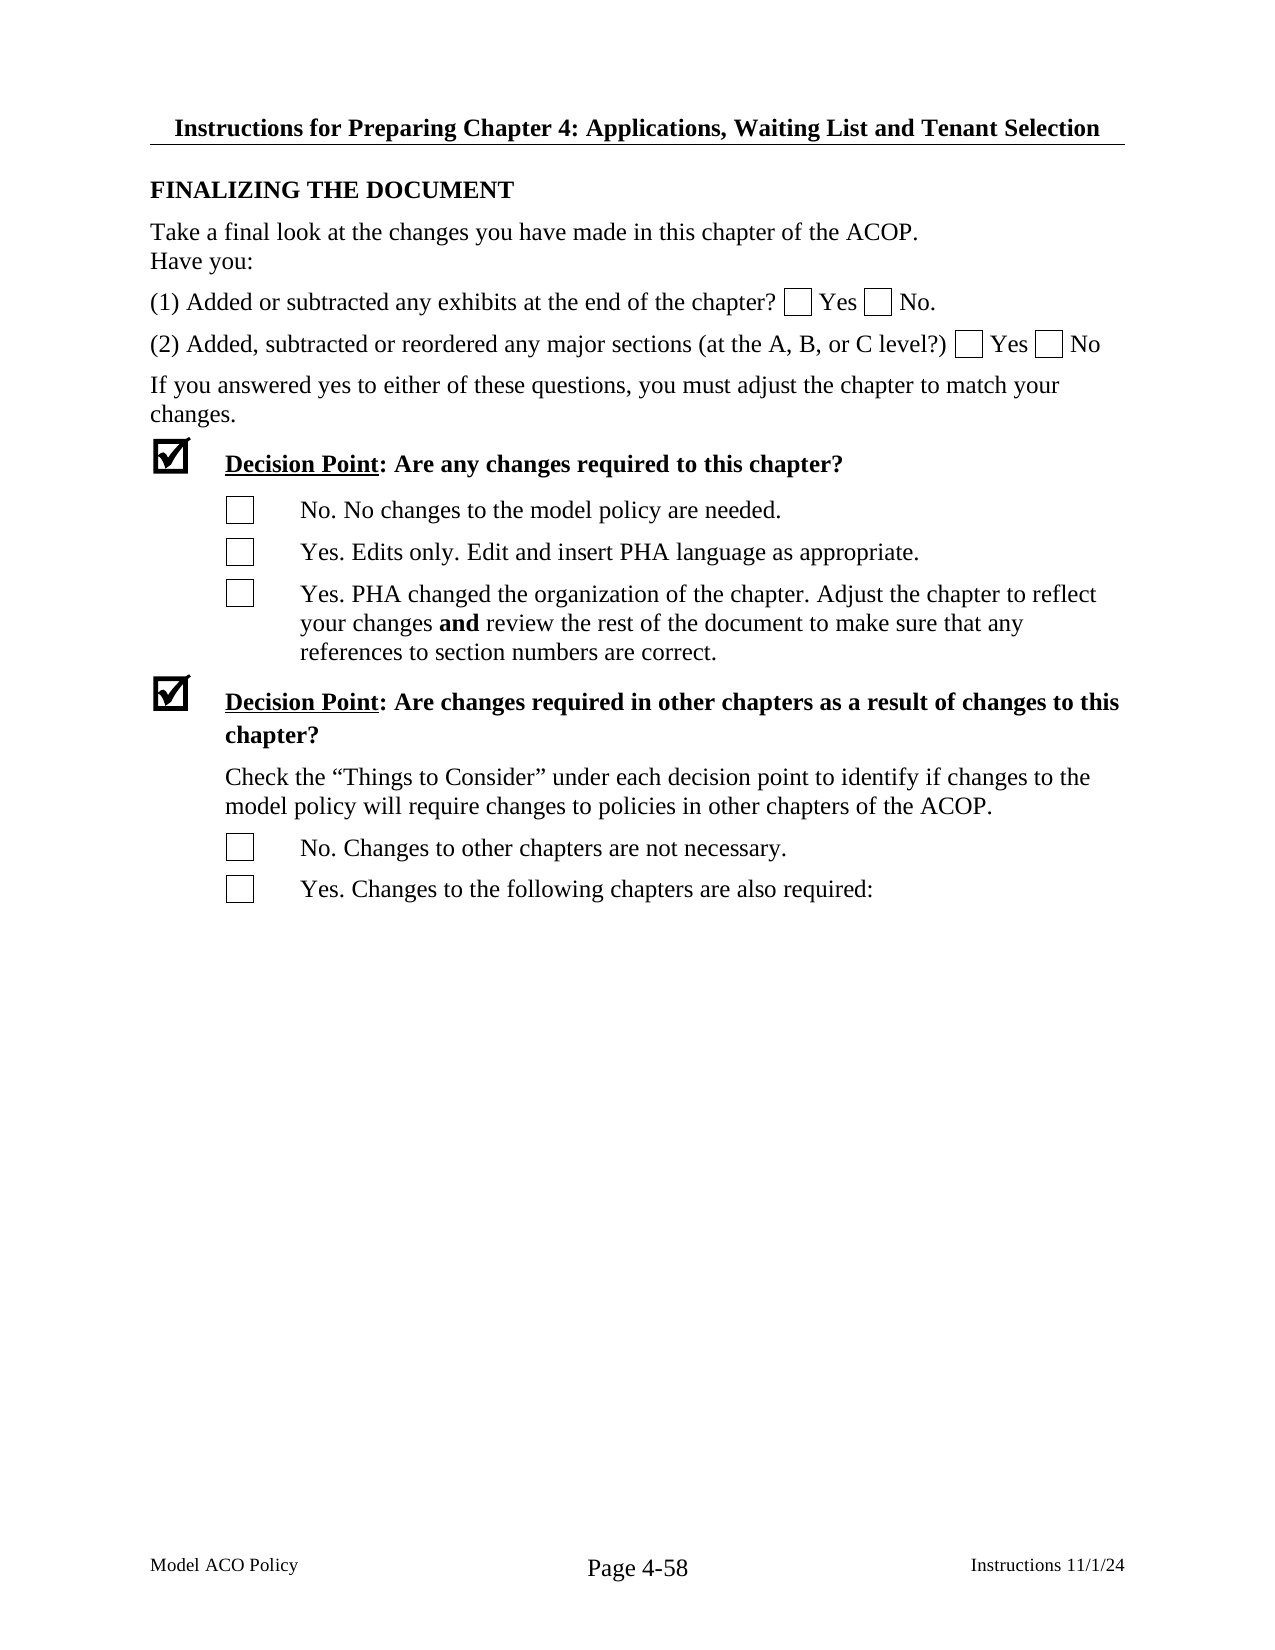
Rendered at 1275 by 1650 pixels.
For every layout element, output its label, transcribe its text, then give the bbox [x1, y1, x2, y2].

text (2) Added, subtracted or reordered any major sections (at the A, B, or C level?) Yes No [150, 329, 1125, 358]
text FINALIZING THE DOCUMENT [150, 175, 1125, 204]
text Take a final look at the changes you have made in this chapter of the ACOP. Have you: [150, 217, 1125, 275]
text Decision Point: Are any changes required to this chapter? [150, 441, 1125, 483]
text Yes. Edits only. Edit and insert PHA language as appropriate. [225, 537, 1125, 566]
text Yes. Changes to the following chapters are also required: [225, 874, 1125, 903]
text Yes. PHA changed the organization of the chapter. Adjust the chapter to reflect your changes and review the rest of the document to make sure that any references to section numbers are correct. [225, 578, 1125, 666]
text If you answered yes to either of these questions, you must adjust the chapter to match your changes. [150, 370, 1125, 428]
text (1) Added or subtracted any exhibits at the end of the chapter? Yes No. [150, 287, 1125, 316]
text Decision Point: Are changes required in other chapters as a result of changes to this chapter? [150, 678, 1125, 749]
text No. Changes to other chapters are not necessary. [225, 832, 1125, 861]
text Check the “Things to Consider” under each decision point to identify if changes to the model policy will require changes to policies in other chapters of the ACOP. [225, 762, 1125, 820]
text No. No changes to the model policy are needed. [225, 495, 1125, 524]
